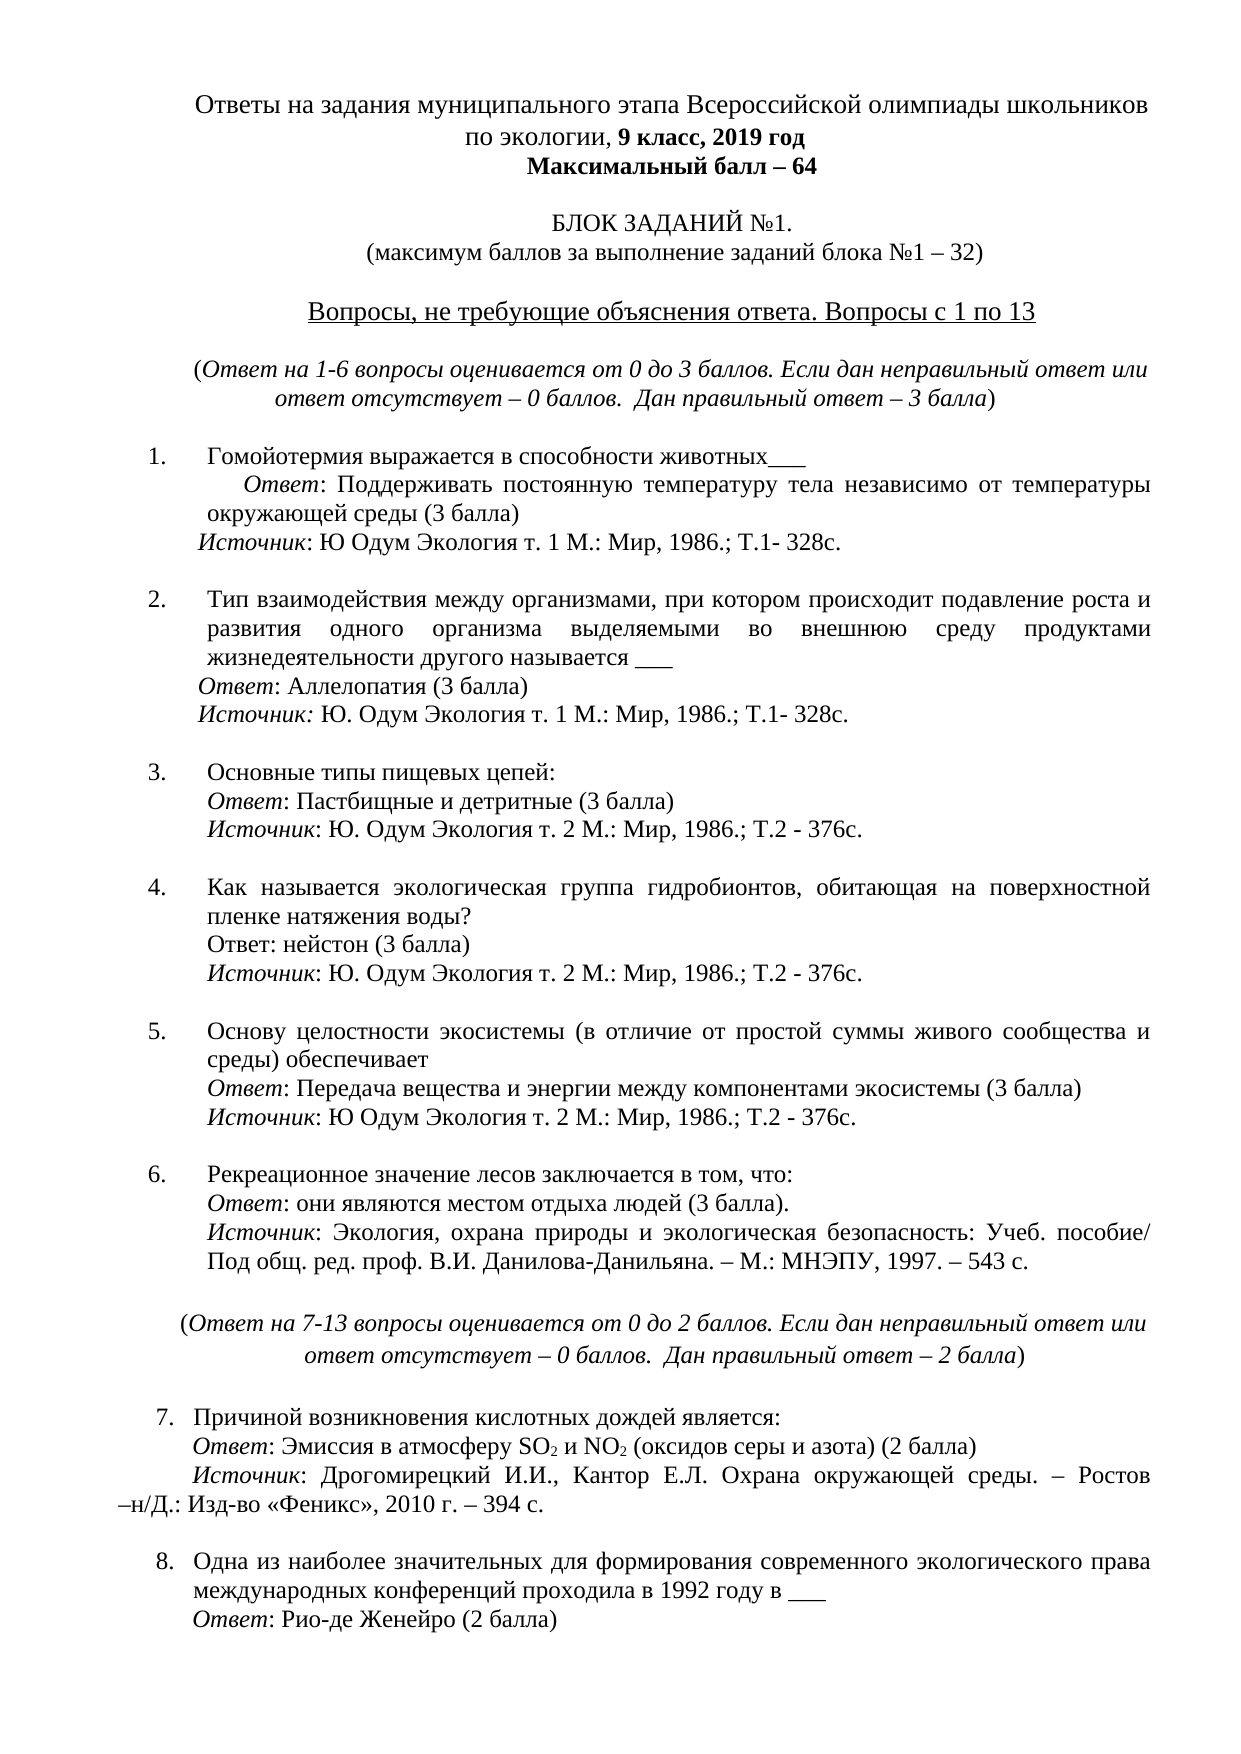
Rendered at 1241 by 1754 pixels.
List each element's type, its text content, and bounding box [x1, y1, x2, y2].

text Ответ: Рио-де Женейро (2 балла) [118, 1604, 1152, 1632]
list Гомойотермия выражается в способности животных___ [148, 441, 1152, 469]
text (Ответ на 1-6 вопросы оценивается от 0 до 3 баллов. Если дан неправильный ответ или ответ отсутствует – 0 баллов. Дан правильный ответ – 3 балла) [118, 354, 1152, 412]
text Вопросы, не требующие объяснения ответа. Вопросы с 1 по 13 [118, 295, 1152, 326]
list Рекреационное значение лесов заключается в том, что: [148, 1159, 1152, 1188]
text Источник: Экология, охрана природы и экологическая безопасность: Учеб. пособие/ Под общ. ред. проф. В.И. Данилова-Данильяна. – М.: МНЭПУ, 1997. – 543 с. [207, 1217, 1152, 1274]
text (Ответ на 7-13 вопросы оценивается от 0 до 2 баллов. Если дан неправильный ответ или ответ отсутствует – 0 баллов. Дан правильный ответ – 2 балла) [177, 1308, 1152, 1369]
list Как называется экологическая группа гидробионтов, обитающая на поверхностной пленке натяжения воды? [148, 872, 1152, 929]
text Источник: Дрогомирецкий И.И., Кантор Е.Л. Охрана окружающей среды. – Ростов –н/Д.: Изд-во «Феникс», 2010 г. – 394 с. [118, 1460, 1152, 1517]
text Источник: Ю. Одум Экология т. 2 М.: Мир, 1986.; Т.2 - 376с. [207, 958, 1152, 987]
text Ответ: Пастбищные и детритные (3 балла) [207, 786, 1152, 814]
list Тип взаимодействия между организмами, при котором происходит подавление роста и развития одного организма выделяемыми во внешнюю среду продуктами жизнедеятельности другого называется ___ [148, 584, 1152, 671]
text Ответ: они являются местом отдыха людей (3 балла). [207, 1188, 1152, 1217]
list Причиной возникновения кислотных дождей является: [156, 1402, 1152, 1431]
text Максимальный балл – 64 [118, 151, 1152, 180]
text Ответ: Эмиссия в атмосферу SO2 и NO2 (оксидов серы и азота) (2 балла) [118, 1431, 1152, 1460]
text Ответ: Поддерживать постоянную температуру тела независимо от температуры окружающей среды (3 балла) [148, 469, 1152, 527]
text Источник: Ю. Одум Экология т. 1 М.: Мир, 1986.; Т.1- 328с. [148, 699, 1152, 728]
text Ответ: Аллелопатия (3 балла) [148, 671, 1152, 699]
text Ответ: Передача вещества и энергии между компонентами экосистемы (3 балла) [207, 1073, 1152, 1102]
text БЛОК ЗАДАНИЙ №1. [118, 208, 1152, 237]
text Ответы на задания муниципального этапа Всероссийской олимпиады школьников по экологии, 9 класс, 2019 год [118, 89, 1152, 151]
text Источник: Ю Одум Экология т. 2 М.: Мир, 1986.; Т.2 - 376с. [207, 1102, 1152, 1131]
list Одна из наиболее значительных для формирования современного экологического права международных конференций проходила в 1992 году в ___ [156, 1546, 1152, 1604]
text (максимум баллов за выполнение заданий блока №1 – 32) [118, 237, 1152, 266]
list Основу целостности экосистемы (в отличие от простой суммы живого сообщества и среды) обеспечивает [148, 1016, 1152, 1073]
text Ответ: нейстон (3 балла) [207, 929, 1152, 958]
text Источник: Ю. Одум Экология т. 2 М.: Мир, 1986.; Т.2 - 376с. [207, 814, 1152, 843]
text Источник: Ю Одум Экология т. 1 М.: Мир, 1986.; Т.1- 328с. [148, 527, 1152, 556]
list Основные типы пищевых цепей: [148, 757, 1152, 786]
